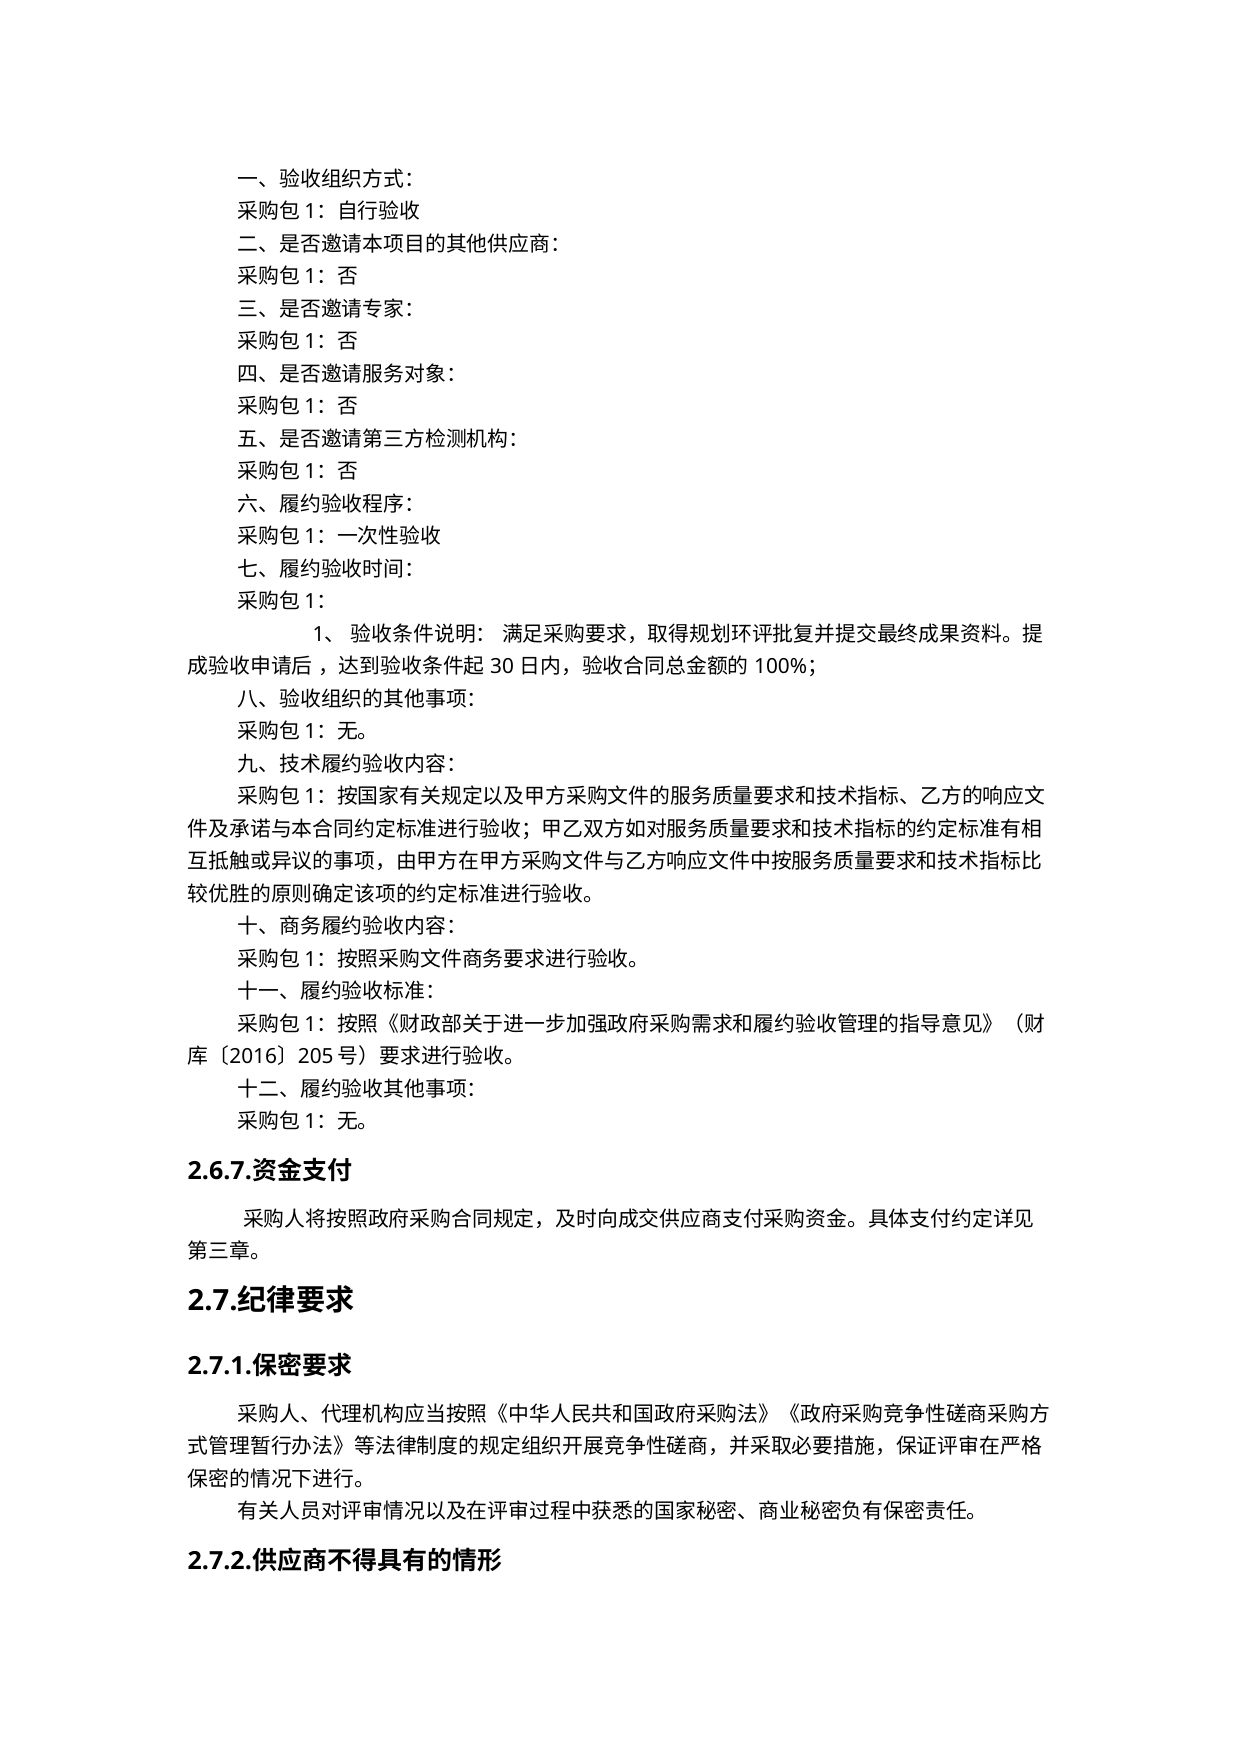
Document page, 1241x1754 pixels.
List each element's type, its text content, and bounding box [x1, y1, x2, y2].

text 2.6.7.资金支付 [187, 1137, 1053, 1202]
text 采购包1： [187, 584, 1053, 617]
text 采购包1：一次性验收 [187, 519, 1053, 552]
text 采购包1：否 [187, 389, 1053, 422]
text 2.7.1.保密要求 [187, 1332, 1053, 1397]
text 采购包1：无。 [187, 714, 1053, 747]
text 采购人将按照政府采购合同规定，及时向成交供应商支付采购资金。具体支付约定详见第三章。 [187, 1202, 1053, 1267]
text 八、验收组织的其他事项： [187, 682, 1053, 714]
text 采购包1：按照《财政部关于进一步加强政府采购需求和履约验收管理的指导意见》（财库〔2016〕205号）要求进行验收。 [187, 1007, 1053, 1072]
text 有关人员对评审情况以及在评审过程中获悉的国家秘密、商业秘密负有保密责任。 [187, 1494, 1053, 1527]
text 1、 验收条件说明： 满足采购要求，取得规划环评批复并提交最终成果资料。提成验收申请后 ，达到验收条件起 30 日内，验收合同总金额的 100%； [187, 617, 1053, 682]
text 十二、履约验收其他事项： [187, 1072, 1053, 1104]
text 三、是否邀请专家： [187, 292, 1053, 324]
text 采购包1：无。 [187, 1104, 1053, 1137]
text 采购包1：否 [187, 324, 1053, 357]
text 一、验收组织方式： [187, 162, 1053, 194]
text 采购包1：否 [187, 454, 1053, 487]
text 二、是否邀请本项目的其他供应商： [187, 227, 1053, 259]
text 2.7.纪律要求 [187, 1267, 1053, 1332]
text 四、是否邀请服务对象： [187, 357, 1053, 389]
text 十、商务履约验收内容： [187, 909, 1053, 942]
text 六、履约验收程序： [187, 487, 1053, 519]
text 采购包1：按照采购文件商务要求进行验收。 [187, 942, 1053, 974]
text 九、技术履约验收内容： [187, 747, 1053, 779]
text 七、履约验收时间： [187, 552, 1053, 584]
text 2.7.2.供应商不得具有的情形 [187, 1527, 1053, 1592]
text 采购人、代理机构应当按照《中华人民共和国政府采购法》《政府采购竞争性磋商采购方式管理暂行办法》等法律制度的规定组织开展竞争性磋商，并采取必要措施，保证评审在严格保密的情况下进行。 [187, 1397, 1053, 1494]
text 采购包1：自行验收 [187, 194, 1053, 227]
text 十一、履约验收标准： [187, 974, 1053, 1007]
text 采购包1：按国家有关规定以及甲方采购文件的服务质量要求和技术指标、乙方的响应文件及承诺与本合同约定标准进行验收；甲乙双方如对服务质量要求和技术指标的约定标准有相互抵触或异议的事项，由甲方在甲方采购文件与乙方响应文件中按服务质量要求和技术指标比较优胜的原则确定该项的约定标准进行验收。 [187, 779, 1053, 909]
text 五、是否邀请第三方检测机构： [187, 422, 1053, 454]
text 采购包1：否 [187, 259, 1053, 292]
